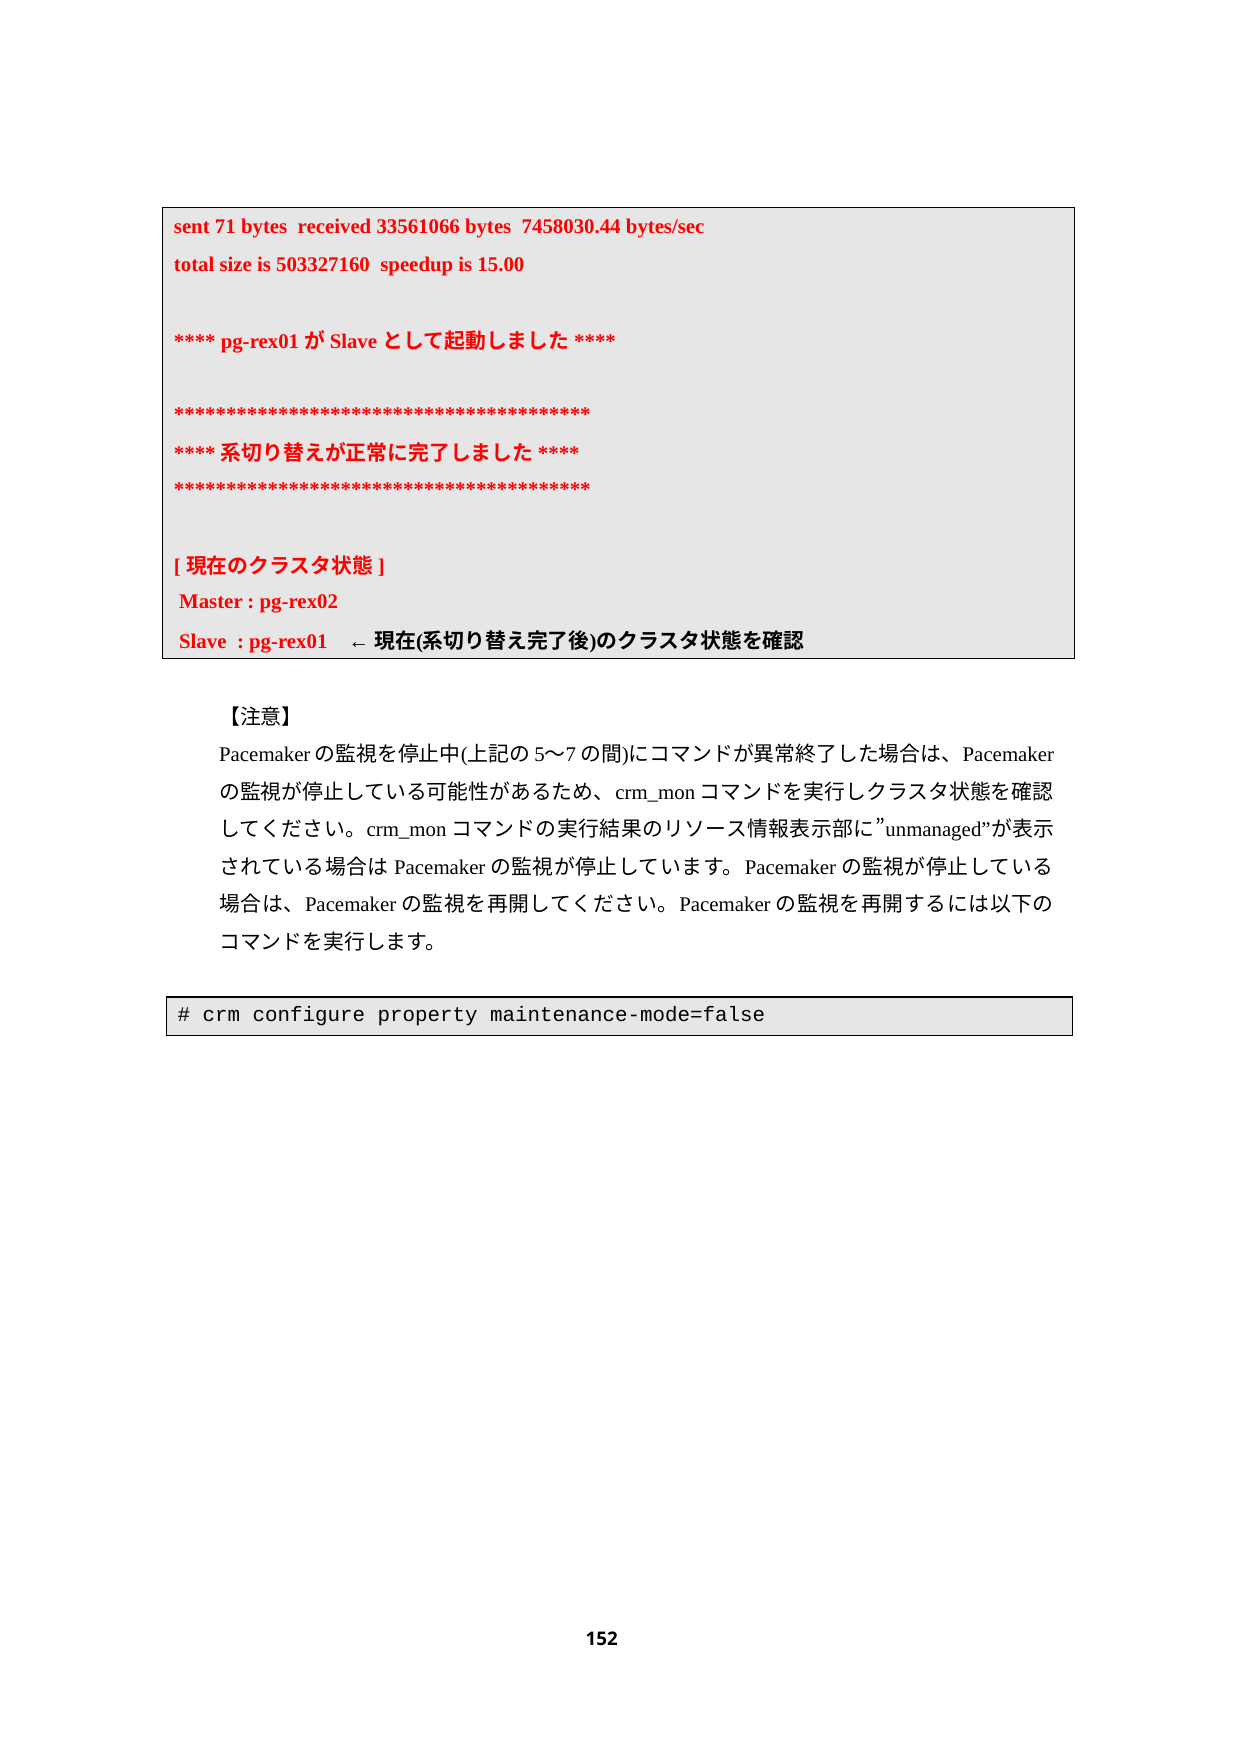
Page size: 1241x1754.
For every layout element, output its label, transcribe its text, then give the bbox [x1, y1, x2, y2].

text 【注意】 [219, 696, 1054, 734]
text Pacemakerの監視を停止中(上記の5～7の間)にコマンドが異常終了した場合は、Pacemakerの監視が停止している可能性があるため、crm_monコマンドを実行しクラスタ状態を確認してください。crm_monコマンドの実行結果のリソース情報表示部に”unmanaged”が表示されている場合はPacemakerの監視が停止しています。Pacemakerの監視が停止している場合は、Pacemakerの監視を再開してください。Pacemakerの監視を再開するには以下のコマンドを実行します。 [219, 734, 1054, 959]
table_header # crm configure property maintenance-mode=false [167, 998, 1072, 1035]
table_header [163, 208, 1074, 658]
